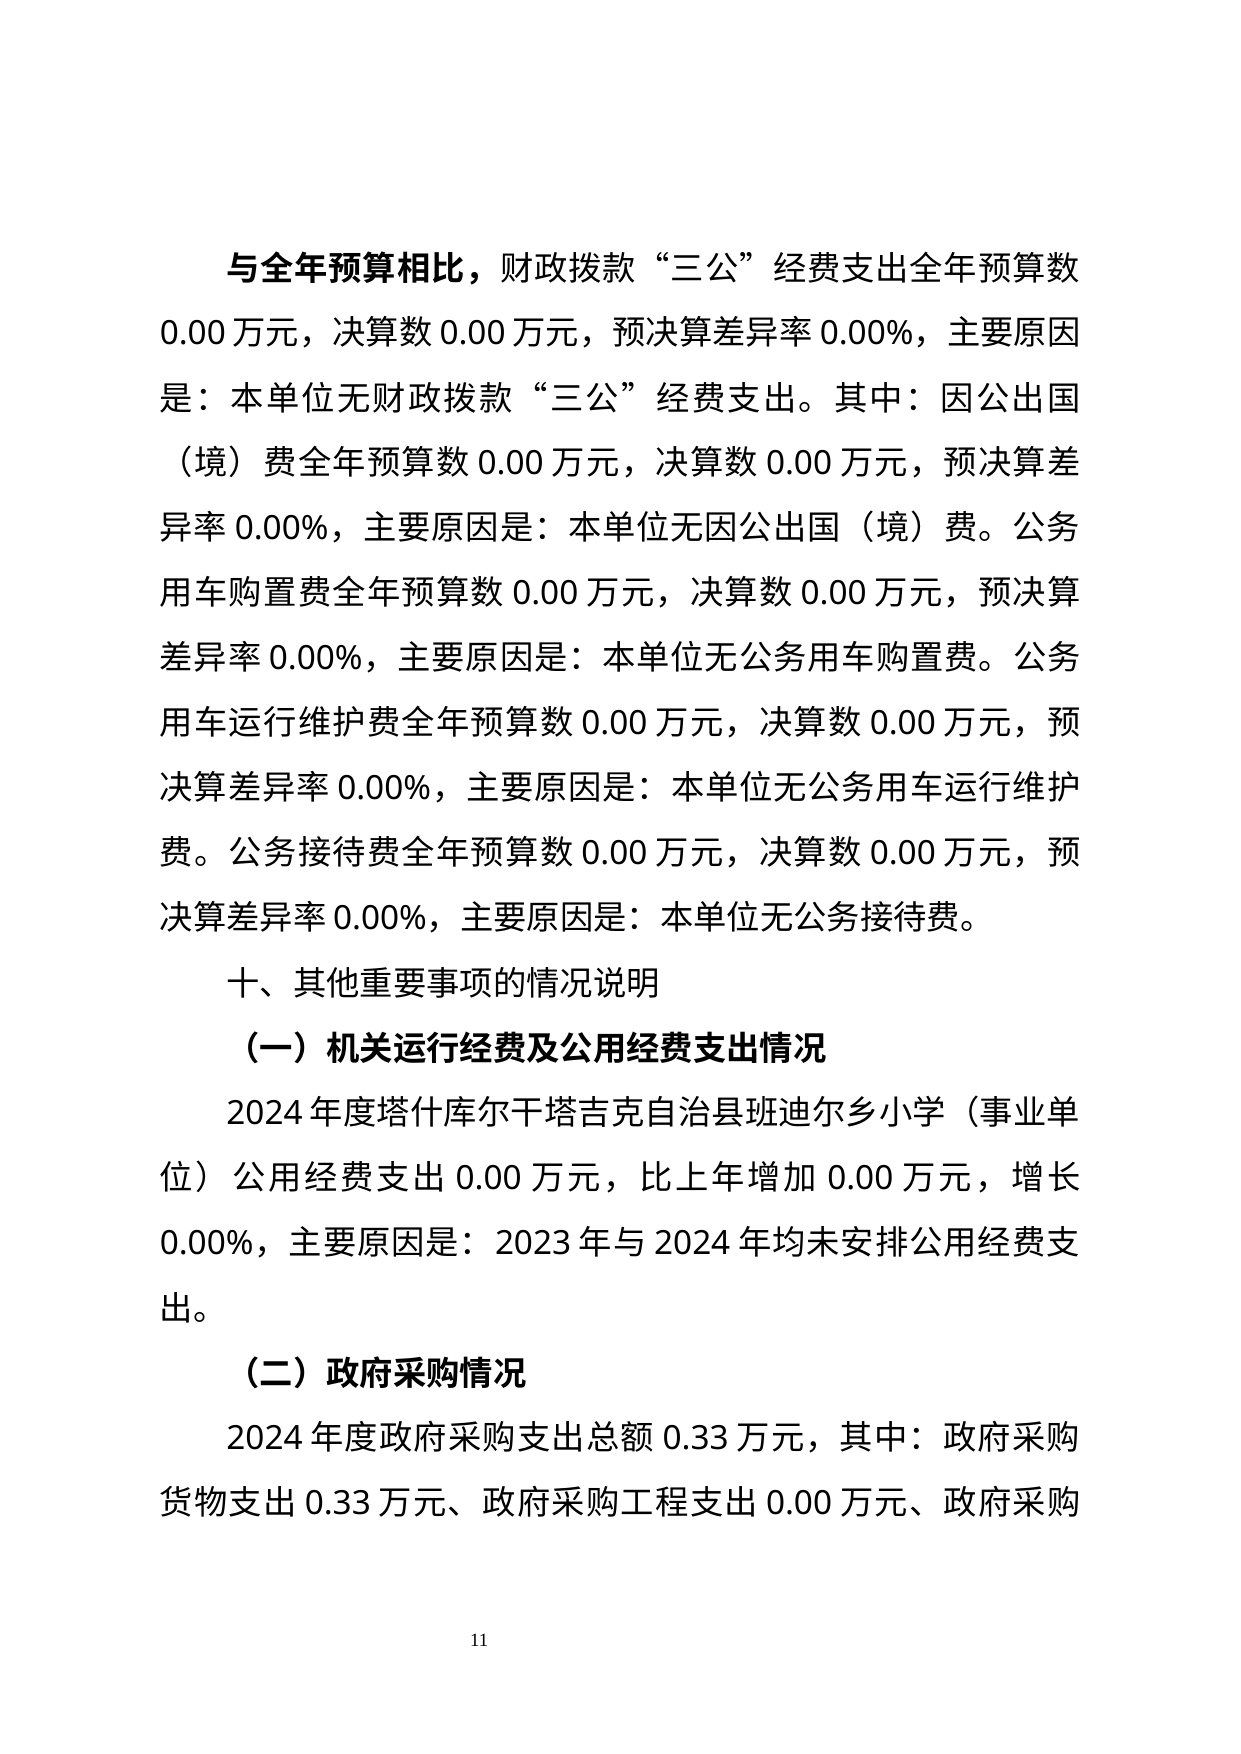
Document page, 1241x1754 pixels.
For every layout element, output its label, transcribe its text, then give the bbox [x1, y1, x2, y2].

text 2024年度塔什库尔干塔吉克自治县班迪尔乡小学（事业单位）公用经费支出0.00万元，比上年增加0.00万元，增长0.00%，主要原因是：2023年与2024年均未安排公用经费支出。 [159, 1078, 1081, 1338]
text 与全年预算相比，财政拨款“三公”经费支出全年预算数0.00万元，决算数0.00万元，预决算差异率0.00%，主要原因是：本单位无财政拨款“三公”经费支出。其中：因公出国（境）费全年预算数0.00万元，决算数0.00万元，预决算差异率0.00%，主要原因是：本单位无因公出国（境）费。公务用车购置费全年预算数0.00万元，决算数0.00万元，预决算差异率0.00%，主要原因是：本单位无公务用车购置费。公务用车运行维护费全年预算数0.00万元，决算数0.00万元，预决算差异率0.00%，主要原因是：本单位无公务用车运行维护费。公务接待费全年预算数0.00万元，决算数0.00万元，预决算差异率0.00%，主要原因是：本单位无公务接待费。 [159, 233, 1081, 948]
text （一）机关运行经费及公用经费支出情况 [159, 1013, 1081, 1078]
text 十、其他重要事项的情况说明 [159, 948, 1081, 1013]
text （二）政府采购情况 [159, 1338, 1081, 1403]
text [159, 1403, 1081, 1533]
